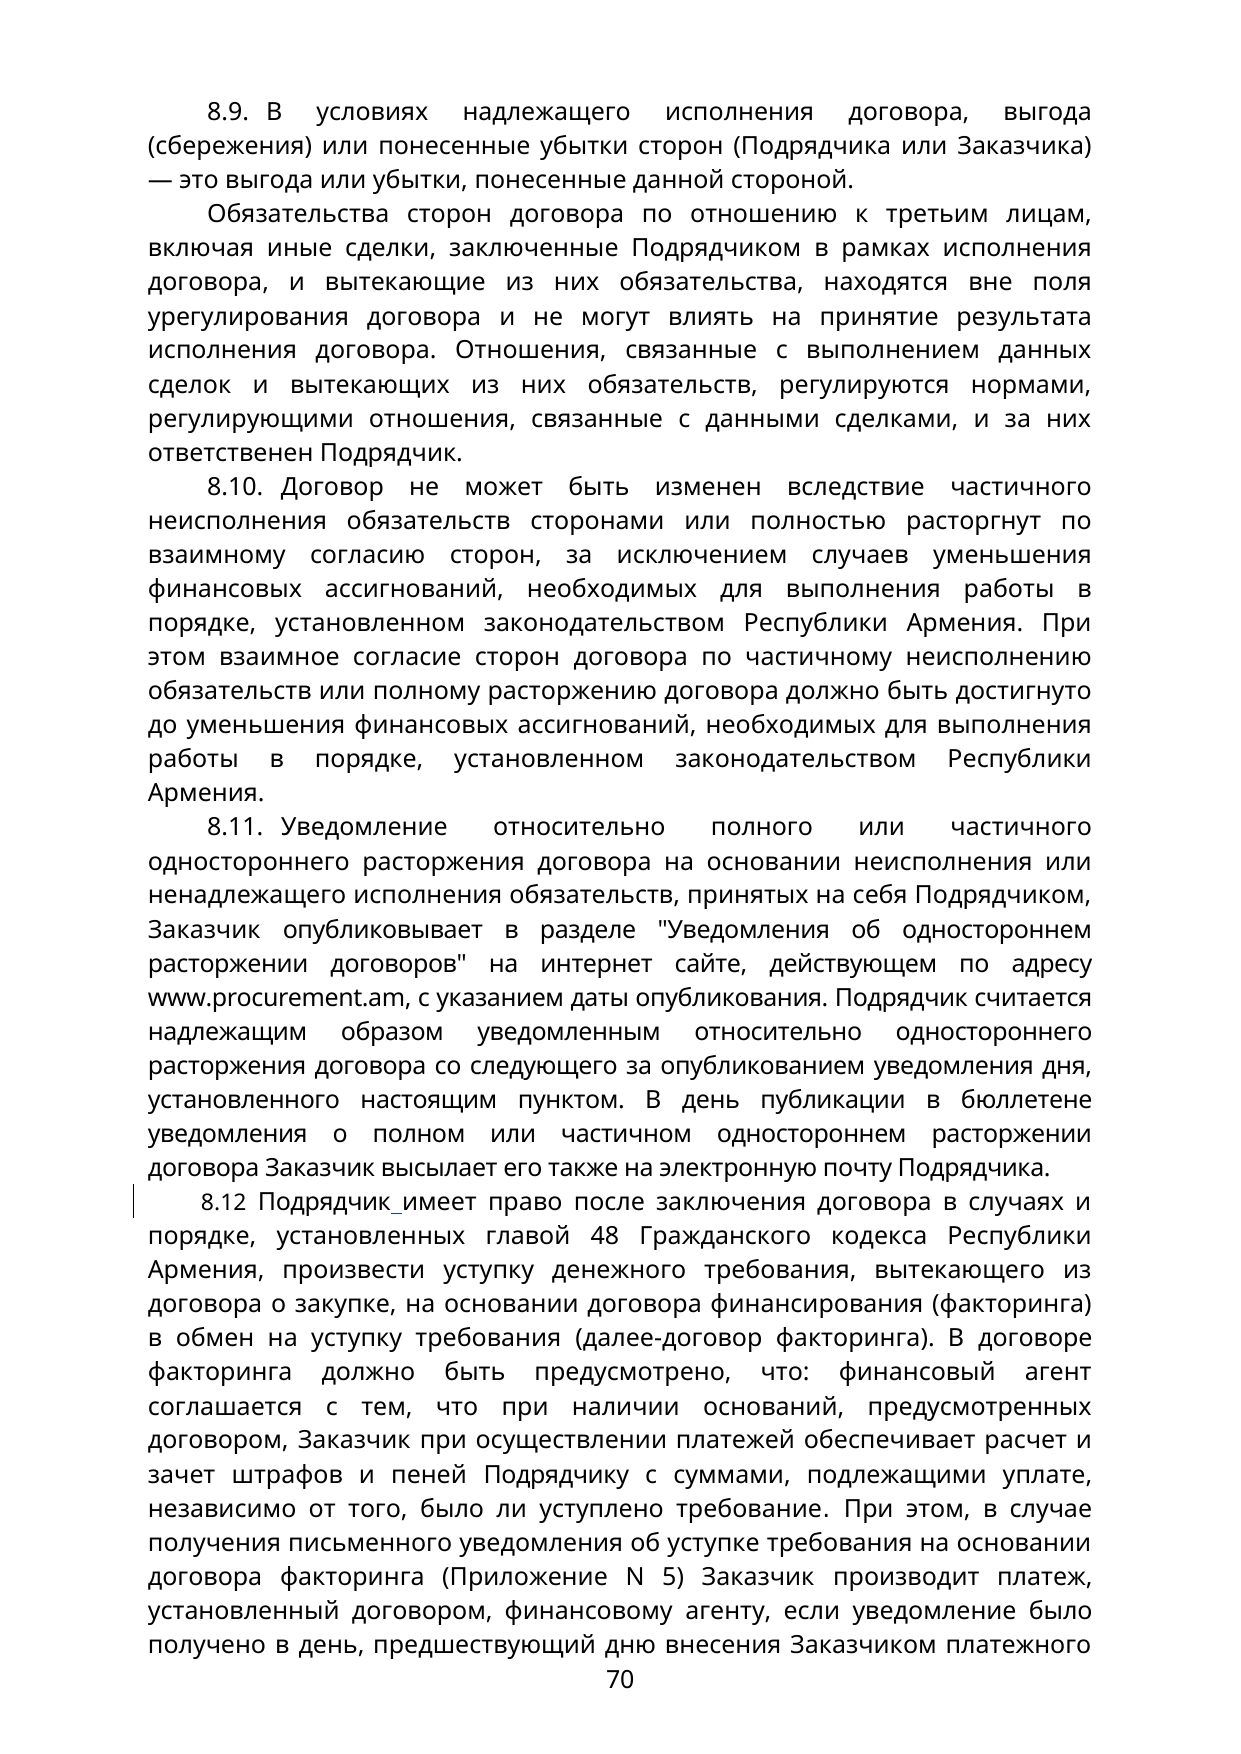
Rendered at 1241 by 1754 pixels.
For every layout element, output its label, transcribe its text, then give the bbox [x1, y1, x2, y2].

text Обязательства сторон договора по отношению к третьим лицам, включая иные сделки, заключенные Подрядчиком в рамках исполнения договора, и вытекающие из них обязательства, находятся вне поля урегулирования договора и не могут влиять на принятие результата исполнения договора. Отношения, связанные с выполнением данных сделок и вытекающих из них обязательств, регулируются нормами, регулирующими отношения, связанные с данными сделками, и за них ответственен Подрядчик. [148, 196, 1092, 468]
text 8.9. В условиях надлежащего исполнения договора, выгода (сбережения) или понесенные убытки сторон (Подрядчика или Заказчика) — это выгода или убытки, понесенные данной стороной. [148, 94, 1092, 196]
text 8.10. Договор не может быть изменен вследствие частичного неисполнения обязательств сторонами или полностью расторгнут по взаимному согласию сторон, за исключением случаев уменьшения финансовых ассигнований, необходимых для выполнения работы в порядке, установленном законодательством Республики Армения. При этом взаимное согласие сторон договора по частичному неисполнению обязательств или полному расторжению договора должно быть достигнуто до уменьшения финансовых ассигнований, необходимых для выполнения работы в порядке, установленном законодательством Республики Армения. [148, 468, 1092, 809]
text 8.11. Уведомление относительно полного или частичного одностороннего расторжения договора на основании неисполнения или ненадлежащего исполнения обязательств, принятых на себя Подрядчиком, Заказчик опубликовывает в разделе "Уведомления об одностороннем расторжении договоров" на интернет сайте, действующем по адресу www.procurement.am, с указанием даты опубликования. Подрядчик считается надлежащим образом уведомленным относительно одностороннего расторжения договора со следующего за опубликованием уведомления дня, установленного настоящим пунктом. В день публикации в бюллетене уведомления о полном или частичном одностороннем расторжении договора Заказчик высылает его также на электронную почту Подрядчика. [148, 809, 1092, 1184]
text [148, 1184, 1092, 1661]
